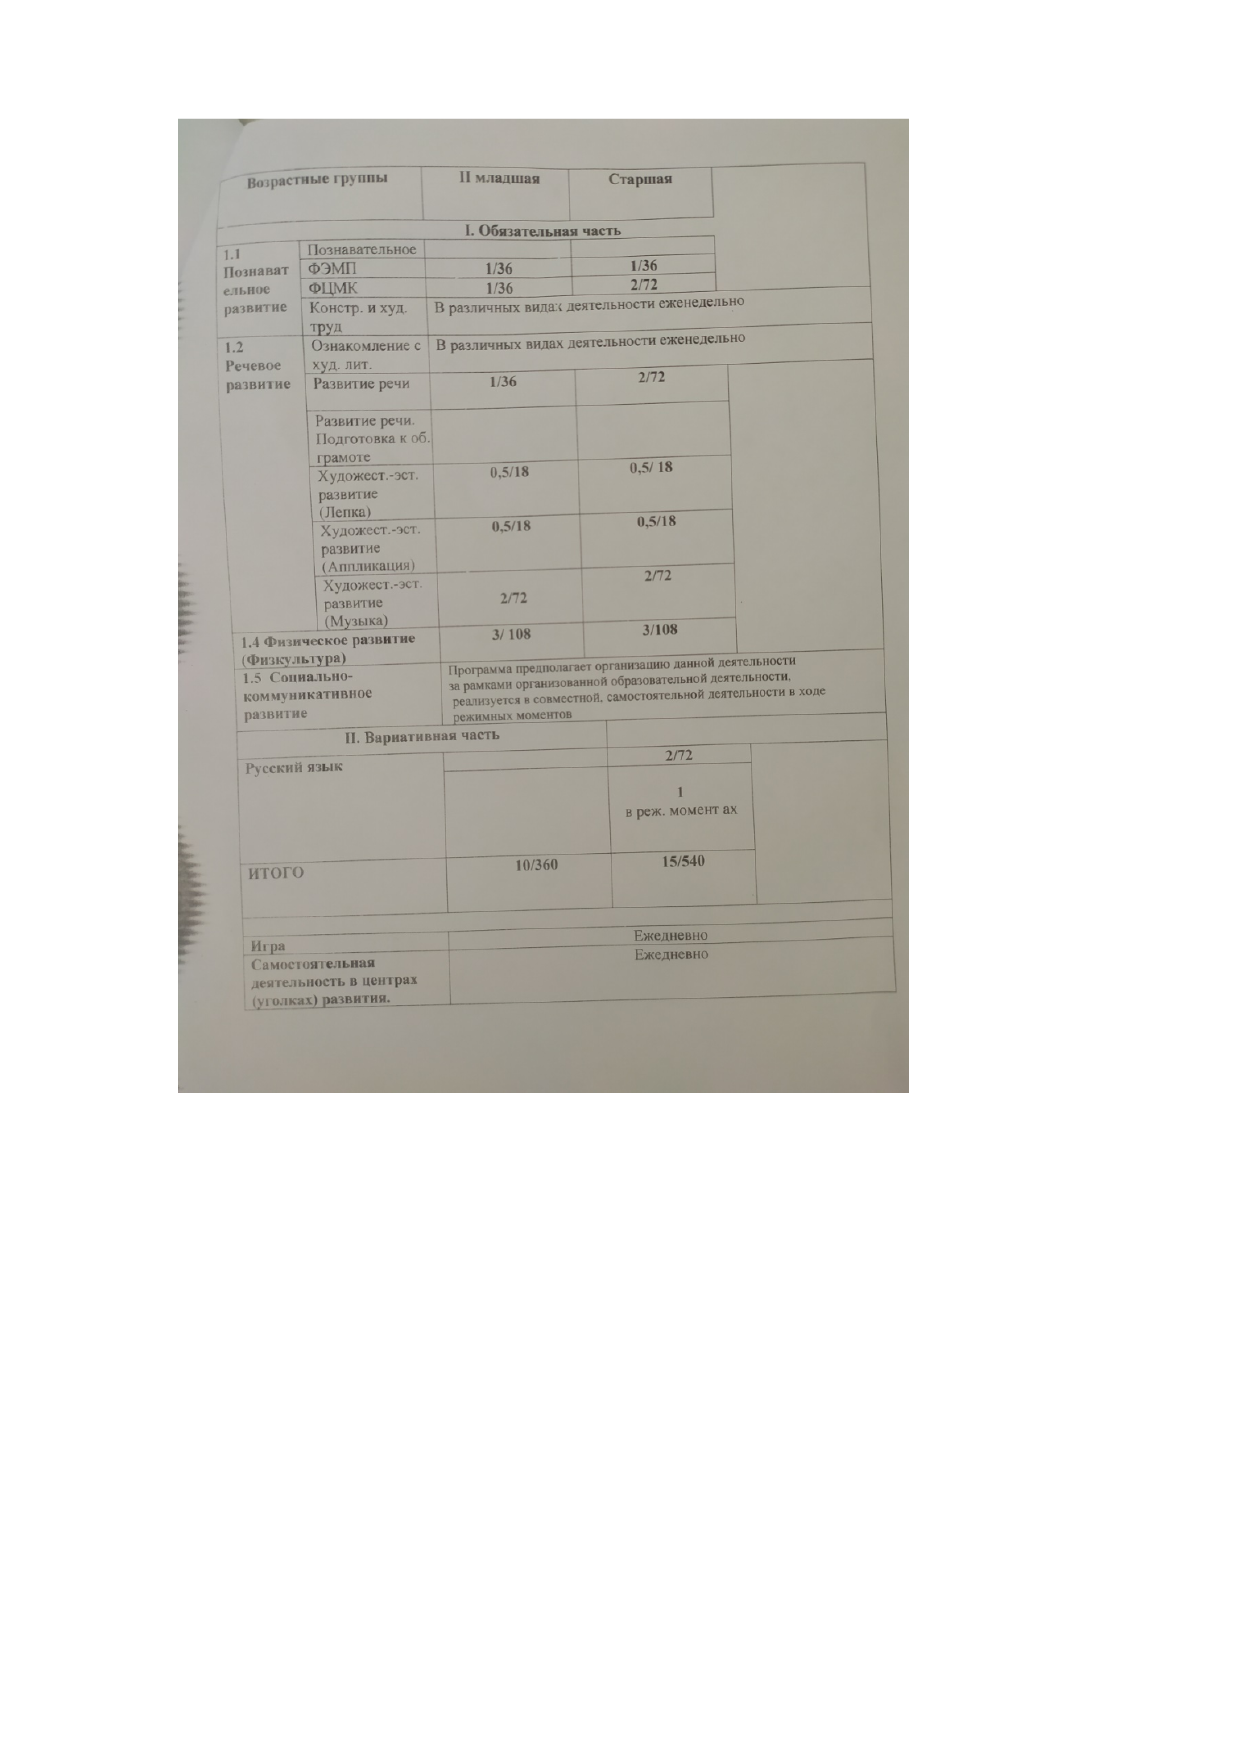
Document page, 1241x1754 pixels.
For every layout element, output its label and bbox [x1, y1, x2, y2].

picture [178, 120, 909, 1092]
